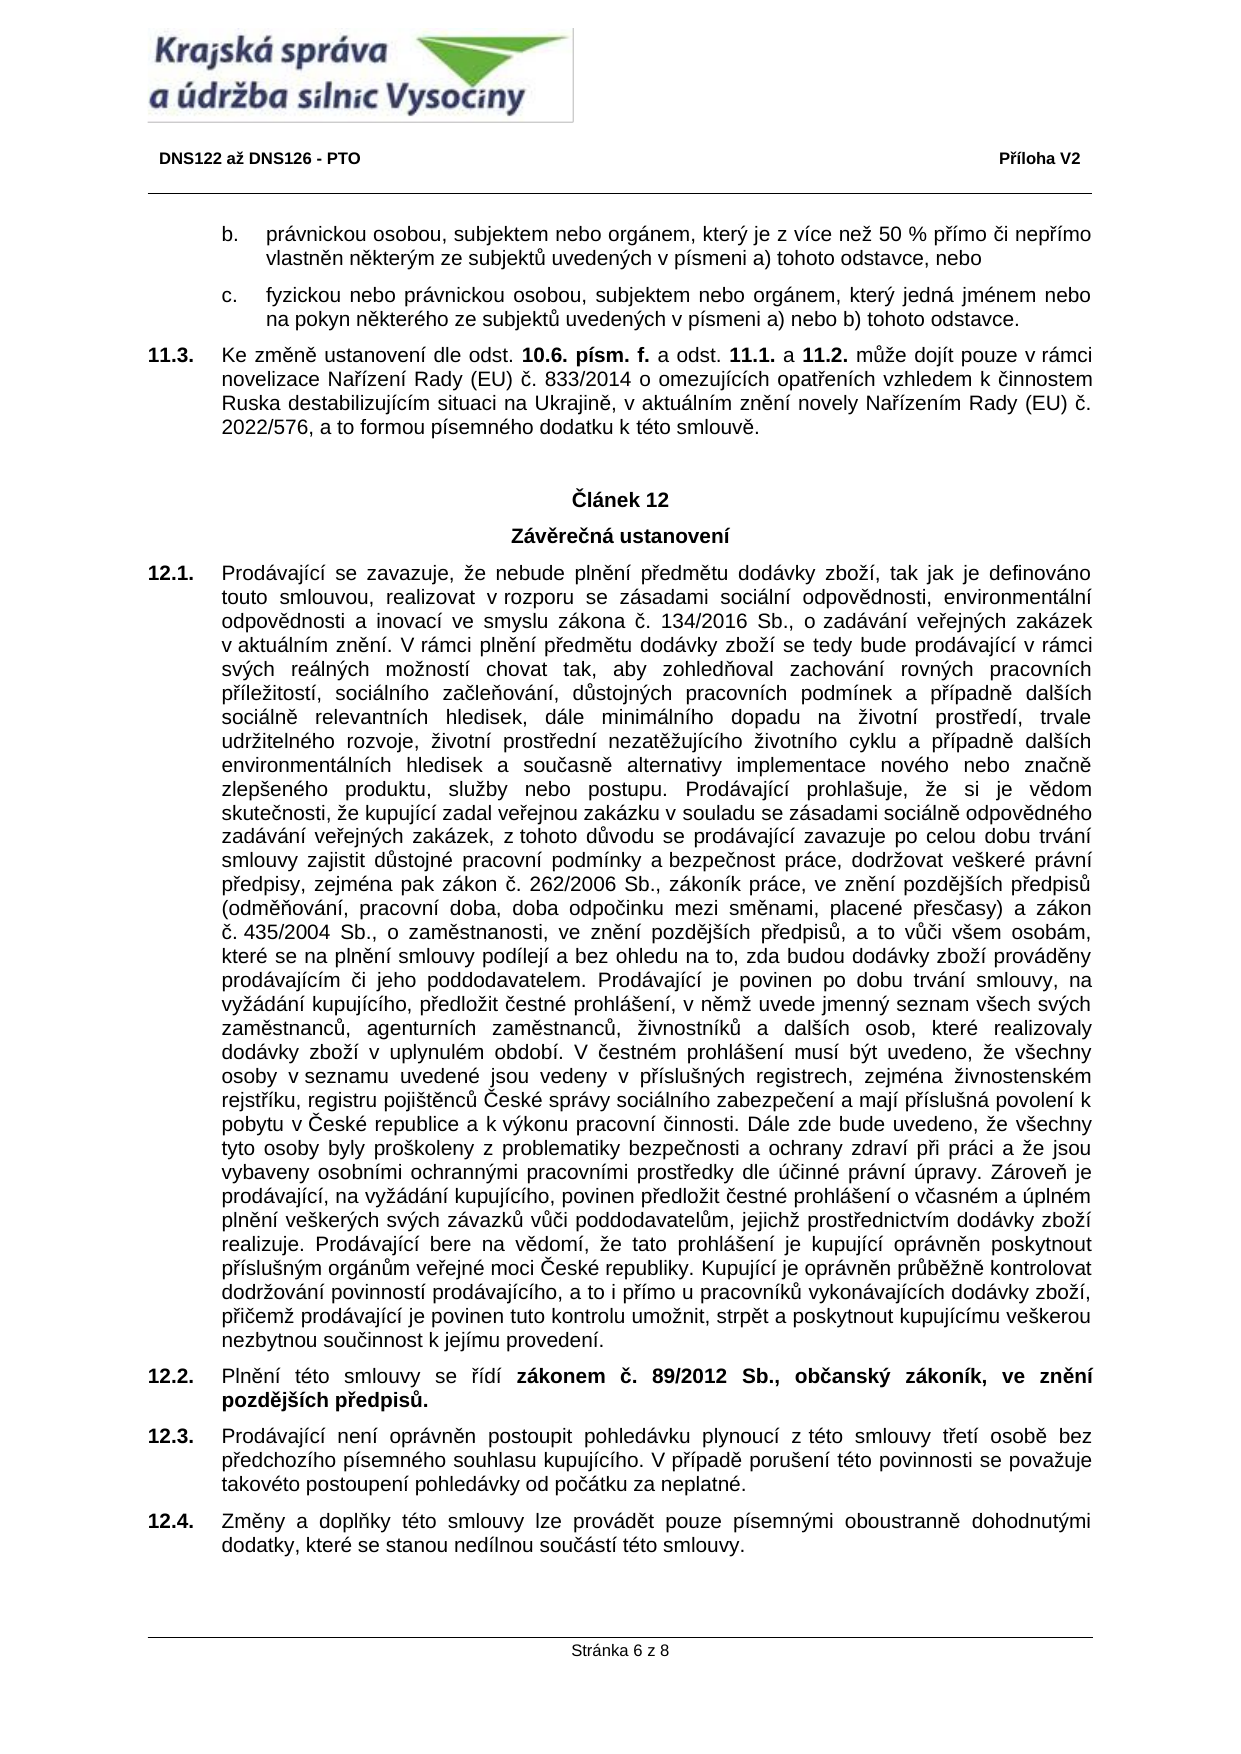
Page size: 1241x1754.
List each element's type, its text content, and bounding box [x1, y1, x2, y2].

list Ke změně ustanovení dle odst. 10.6. písm. f. a odst. 11.1. a 11.2. může dojít pouze v rámci novelizace Nařízení Rady (EU) č. 833/2014 o omezujících opatřeních vzhledem k činnostem Ruska destabilizujícím situaci na Ukrajině, v aktuálním znění novely Nařízením Rady (EU) č. 2022/576, a to formou písemného dodatku k této smlouvě. [148, 343, 1093, 439]
list Změny a doplňky této smlouvy lze provádět pouze písemnými oboustranně dohodnutými dodatky, které se stanou nedílnou součástí této smlouvy. [148, 1509, 1093, 1557]
picture [147, 28, 574, 124]
list Prodávající se zavazuje, že nebude plnění předmětu dodávky zboží, tak jak je definováno touto smlouvou, realizovat v rozporu se zásadami sociální odpovědnosti, environmentální odpovědnosti a inovací ve smyslu zákona č. 134/2016 Sb., o zadávání veřejných zakázek v aktuálním znění. V rámci plnění předmětu dodávky zboží se tedy bude prodávající v rámci svých reálných možností chovat tak, aby zohledňoval zachování rovných pracovních příležitostí, sociálního začleňování, důstojných pracovních podmínek a případně dalších sociálně relevantních hledisek, dále minimálního dopadu na životní prostředí, trvale udržitelného rozvoje, životní prostřední nezatěžujícího životního cyklu a případně dalších environmentálních hledisek a současně alternativy implementace nového nebo značně zlepšeného produktu, služby nebo postupu. Prodávající prohlašuje, že si je vědom skutečnosti, že kupující zadal veřejnou zakázku v souladu se zásadami sociálně odpovědného zadávání veřejných zakázek, z tohoto důvodu se prodávající zavazuje po celou dobu trvání smlouvy zajistit důstojné pracovní podmínky a bezpečnost práce, dodržovat veškeré právní předpisy, zejména pak zákon č. 262/2006 Sb., zákoník práce, ve znění pozdějších předpisů (odměňování, pracovní doba, doba odpočinku mezi směnami, placené přesčasy) a zákon č. 435/2004 Sb., o zaměstnanosti, ve znění pozdějších předpisů, a to vůči všem osobám, které se na plnění smlouvy podílejí a bez ohledu na to, zda budou dodávky zboží prováděny prodávajícím či jeho poddodavatelem. Prodávající je povinen po dobu trvání smlouvy, na vyžádání kupujícího, předložit čestné prohlášení, v němž uvede jmenný seznam všech svých zaměstnanců, agenturních zaměstnanců, živnostníků a dalších osob, které realizovaly dodávky zboží v uplynulém období. V čestném prohlášení musí být uvedeno, že všechny osoby v seznamu uvedené jsou vedeny v příslušných registrech, zejména živnostenském rejstříku, registru pojištěnců České správy sociálního zabezpečení a mají příslušná povolení k pobytu v České republice a k výkonu pracovní činnosti. Dále zde bude uvedeno, že všechny tyto osoby byly proškoleny z problematiky bezpečnosti a ochrany zdraví při práci a že jsou vybaveny osobními ochrannými pracovními prostředky dle účinné právní úpravy. Zároveň je prodávající, na vyžádání kupujícího, povinen předložit čestné prohlášení o včasném a úplném plnění veškerých svých závazků vůči poddodavatelům, jejichž prostřednictvím dodávky zboží realizuje. Prodávající bere na vědomí, že tato prohlášení je kupující oprávněn poskytnout příslušným orgánům veřejné moci České republiky. Kupující je oprávněn průběžně kontrolovat dodržování povinností prodávajícího, a to i přímo u pracovníků vykonávajících dodávky zboží, přičemž prodávající je povinen tuto kontrolu umožnit, strpět a poskytnout kupujícímu veškerou nezbytnou součinnost k jejímu provedení. [148, 561, 1093, 1351]
list Prodávající není oprávněn postoupit pohledávku plynoucí z této smlouvy třetí osobě bez předchozího písemného souhlasu kupujícího. V případě porušení této povinnosti se považuje takovéto postoupení pohledávky od počátku za neplatné. [148, 1424, 1093, 1496]
text Článek 12 [148, 488, 1093, 512]
list fyzickou nebo právnickou osobou, subjektem nebo orgánem, který jedná jménem nebo na pokyn některého ze subjektů uvedených v písmeni a) nebo b) tohoto odstavce. [221, 283, 1093, 331]
list právnickou osobou, subjektem nebo orgánem, který je z více než 50 % přímo či nepřímo vlastněn některým ze subjektů uvedených v písmeni a) tohoto odstavce, nebo [221, 222, 1093, 270]
text Závěrečná ustanovení [148, 524, 1093, 548]
list Plnění této smlouvy se řídí zákonem č. 89/2012 Sb., občanský zákoník, ve znění pozdějších předpisů. [148, 1364, 1093, 1412]
